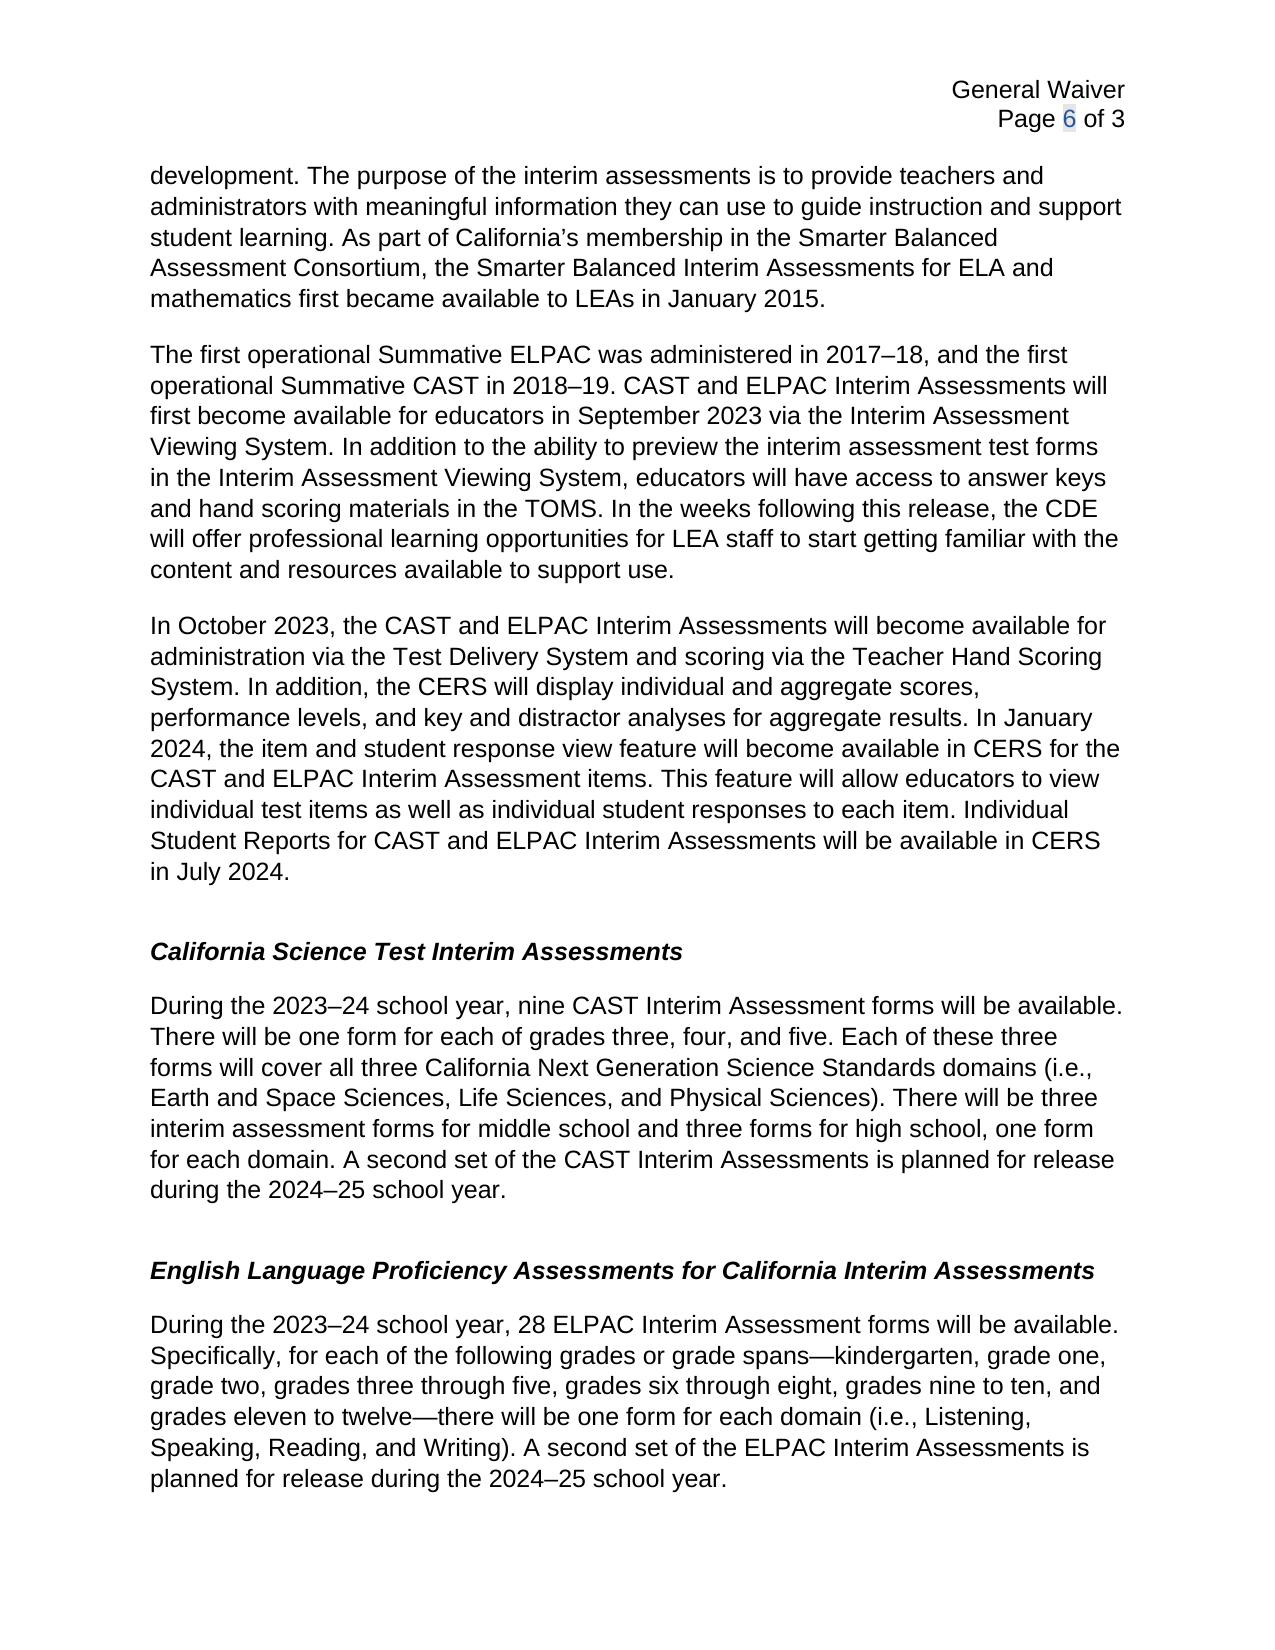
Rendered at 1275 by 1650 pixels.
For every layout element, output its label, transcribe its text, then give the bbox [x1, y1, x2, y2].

text During the 2023–24 school year, 28 ELPAC Interim Assessment forms will be available. Specifically, for each of the following grades or grade spans—kindergarten, grade one, grade two, grades three through five, grades six through eight, grades nine to ten, and grades eleven to twelve—there will be one form for each domain (i.e., Listening, Speaking, Reading, and Writing). A second set of the ELPAC Interim Assessments is planned for release during the 2024–25 school year. [150, 1310, 1125, 1492]
text The first operational Summative ELPAC was administered in 2017–18, and the first operational Summative CAST in 2018–19. CAST and ELPAC Interim Assessments will first become available for educators in September 2023 via the Interim Assessment Viewing System. In addition to the ability to preview the interim assessment test forms in the Interim Assessment Viewing System, educators will have access to answer keys and hand scoring materials in the TOMS. In the weeks following this release, the CDE will offer professional learning opportunities for LEA staff to start getting familiar with the content and resources available to support use. [150, 340, 1125, 584]
subtitle English Language Proficiency Assessments for California Interim Assessments [150, 1256, 1125, 1285]
text During the 2023–24 school year, nine CAST Interim Assessment forms will be available. There will be one form for each of grades three, four, and five. Each of these three forms will cover all three California Next Generation Science Standards domains (i.e., Earth and Space Sciences, Life Sciences, and Physical Sciences). There will be three interim assessment forms for middle school and three forms for high school, one form for each domain. A second set of the CAST Interim Assessments is planned for release during the 2024–25 school year. [150, 991, 1125, 1204]
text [150, 161, 1125, 313]
text In October 2023, the CAST and ELPAC Interim Assessments will become available for administration via the Test Delivery System and scoring via the Teacher Hand Scoring System. In addition, the CERS will display individual and aggregate scores, performance levels, and key and distractor analyses for aggregate results. In January 2024, the item and student response view feature will become available in CERS for the CAST and ELPAC Interim Assessment items. This feature will allow educators to view individual test items as well as individual student responses to each item. Individual Student Reports for CAST and ELPAC Interim Assessments will be available in CERS in July 2024. [150, 611, 1125, 885]
subtitle California Science Test Interim Assessments [150, 937, 1125, 966]
